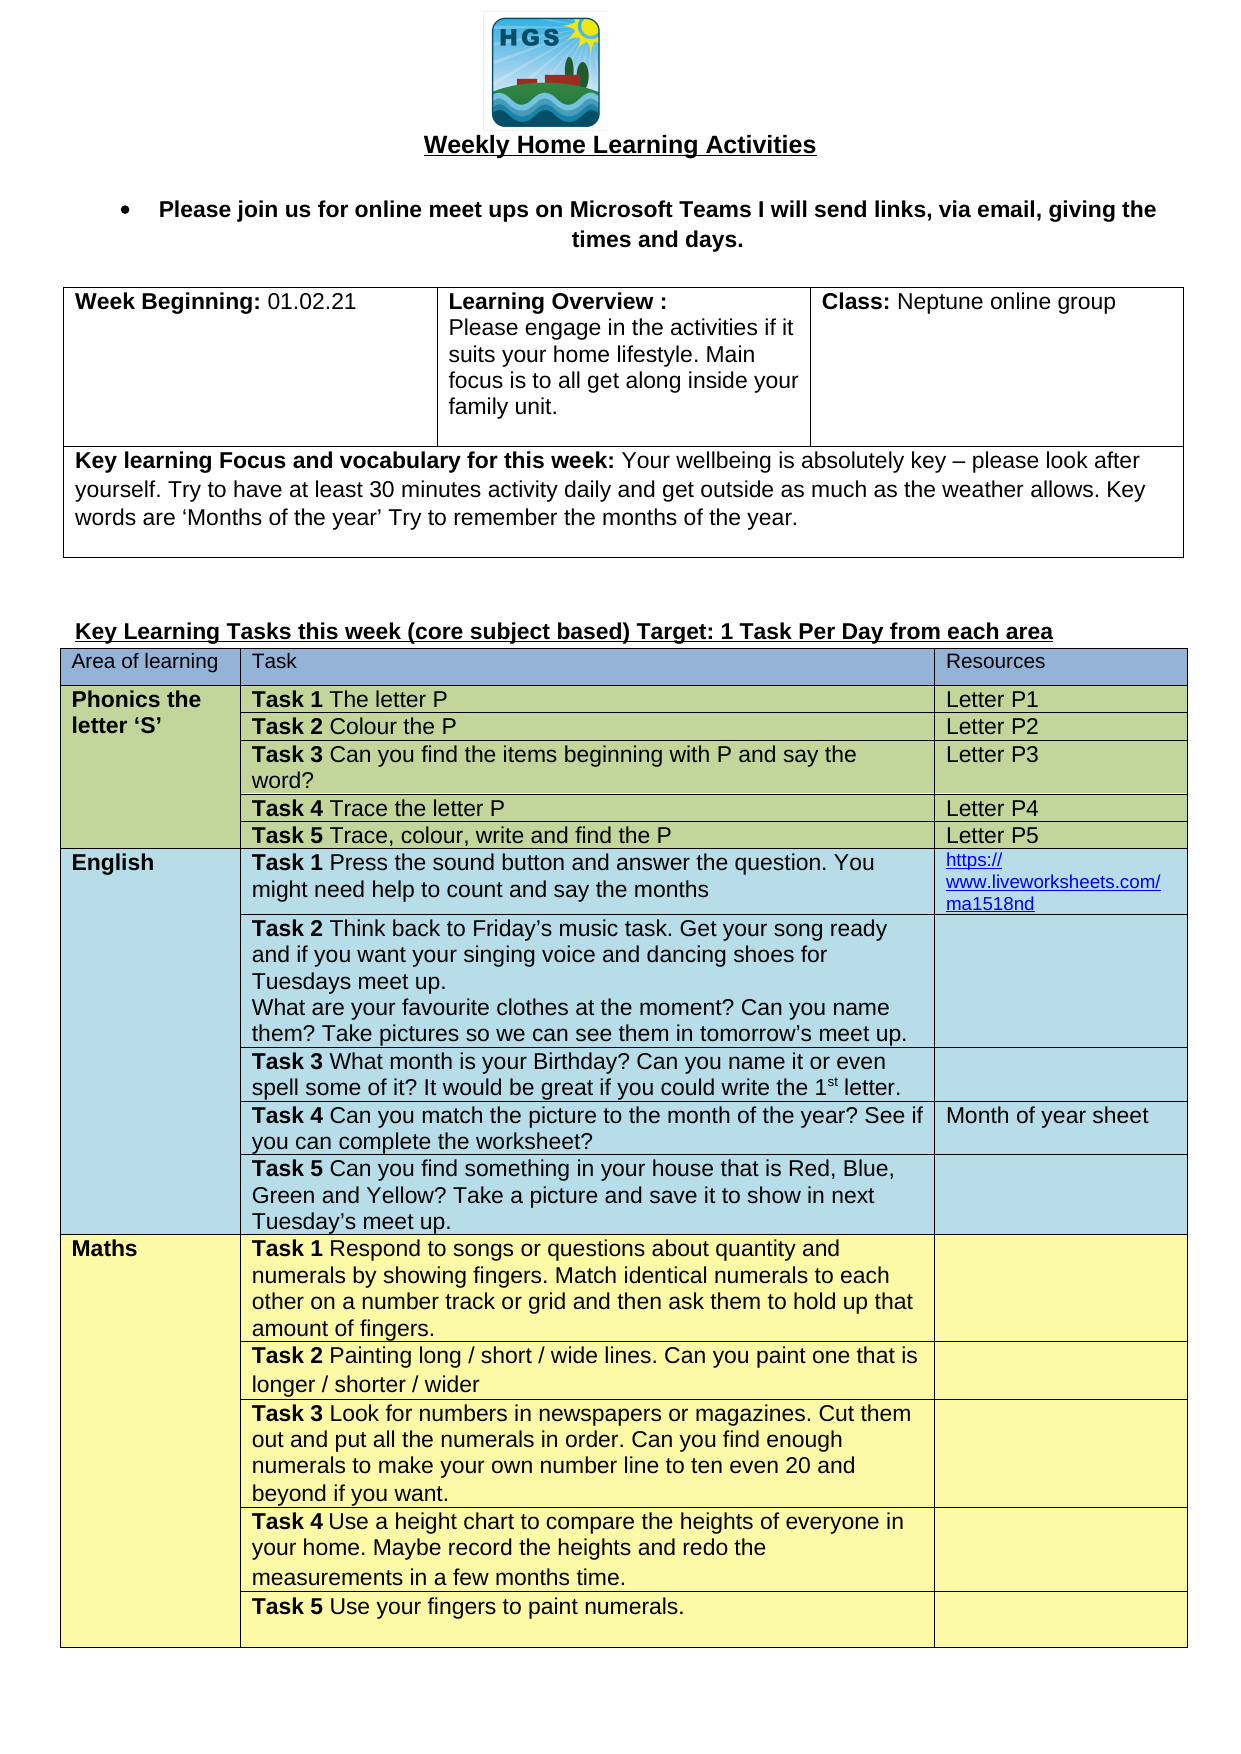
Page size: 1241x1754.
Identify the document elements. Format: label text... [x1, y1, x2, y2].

table_header Learning Overview : Please engage in the activities if it suits your home lifestyle. Main focus is to all get along inside your family unit. [438, 288, 810, 446]
table_header Class: Neptune online group [811, 288, 1183, 446]
table_cell Letter P5 [935, 822, 1187, 848]
table_cell English [61, 849, 240, 1234]
table_cell Letter P2 [935, 713, 1187, 740]
table_cell Task 3 What month is your Birthday? Can you name it or even spell some of it? It would be great if you could write the 1st letter. [241, 1048, 934, 1101]
table_header Resources [935, 649, 1187, 685]
table_cell Letter P4 [935, 795, 1187, 821]
table_cell Key learning Focus and vocabulary for this week: Your wellbeing is absolutely key – please look after yourself. Try to have at least 30 minutes activity daily and get outside as much as the weather allows. Key words are ‘Months of the year’ Try to remember the months of the year. [64, 447, 1183, 557]
table_cell Task 3 Look for numbers in newspapers or magazines. Cut them out and put all the numerals in order. Can you find enough numerals to make your own number line to ten even 20 and beyond if you want. [241, 1400, 934, 1507]
table_cell Task 4 Use a height chart to compare the heights of everyone in your home. Maybe record the heights and redo the measurements in a few months time. [241, 1508, 934, 1591]
table_cell Maths [61, 1235, 240, 1647]
table_cell [935, 1342, 1187, 1399]
table_cell Task 5 Use your fingers to paint numerals. [241, 1592, 934, 1647]
list Please join us for online meet ups on Microsoft Teams I will send links, via email, giving the times and days. [112, 196, 1165, 253]
table_cell [935, 1235, 1187, 1341]
table_cell Task 2 Think back to Friday’s music task. Get your song ready and if you want your singing voice and dancing shoes for Tuesdays meet up. What are your favourite clothes at the moment? Can you name them? Take pictures so we can see them in tomorrow’s meet up. [241, 915, 934, 1047]
table_cell Month of year sheet [935, 1102, 1187, 1154]
table_cell Letter P1 [935, 686, 1187, 712]
text Weekly Home Learning Activities [75, 130, 1165, 159]
table_cell [935, 915, 1187, 1047]
picture [483, 11, 608, 131]
table_cell Task 5 Can you find something in your house that is Red, Blue, Green and Yellow? Take a picture and save it to show in next Tuesday’s meet up. [241, 1155, 934, 1234]
table_header Task [241, 649, 934, 685]
table_cell Task 5 Trace, colour, write and find the P [241, 822, 934, 848]
table_cell Task 2 Colour the P [241, 713, 934, 740]
text Key Learning Tasks this week (core subject based) Target: 1 Task Per Day from each area [75, 618, 1165, 644]
table_cell https://www.liveworksheets.com/ma1518nd [935, 849, 1187, 914]
table_cell Task 1 Respond to songs or questions about quantity and numerals by showing fingers. Match identical numerals to each other on a number track or grid and then ask them to hold up that amount of fingers. [241, 1235, 934, 1341]
table_cell [935, 1508, 1187, 1591]
table_cell Phonics the letter ‘S’ [61, 686, 240, 848]
table_cell [935, 1155, 1187, 1234]
table_header Week Beginning: 01.02.21 [64, 288, 437, 446]
table_cell Task 1 The letter P [241, 686, 934, 712]
table_header Area of learning [61, 649, 240, 685]
table_cell Task 4 Can you match the picture to the month of the year? See if you can complete the worksheet? [241, 1102, 934, 1154]
table_cell [935, 1400, 1187, 1507]
table_cell Letter P3 [935, 741, 1187, 793]
table_cell Task 2 Painting long / short / wide lines. Can you paint one that is longer / shorter / wider [241, 1342, 934, 1399]
table_cell [935, 1048, 1187, 1101]
table_cell Task 4 Trace the letter P [241, 795, 934, 821]
table_cell Task 3 Can you find the items beginning with P and say the word? [241, 741, 934, 793]
table_cell Task 1 Press the sound button and answer the question. You might need help to count and say the months [241, 849, 934, 914]
table_cell [935, 1592, 1187, 1647]
